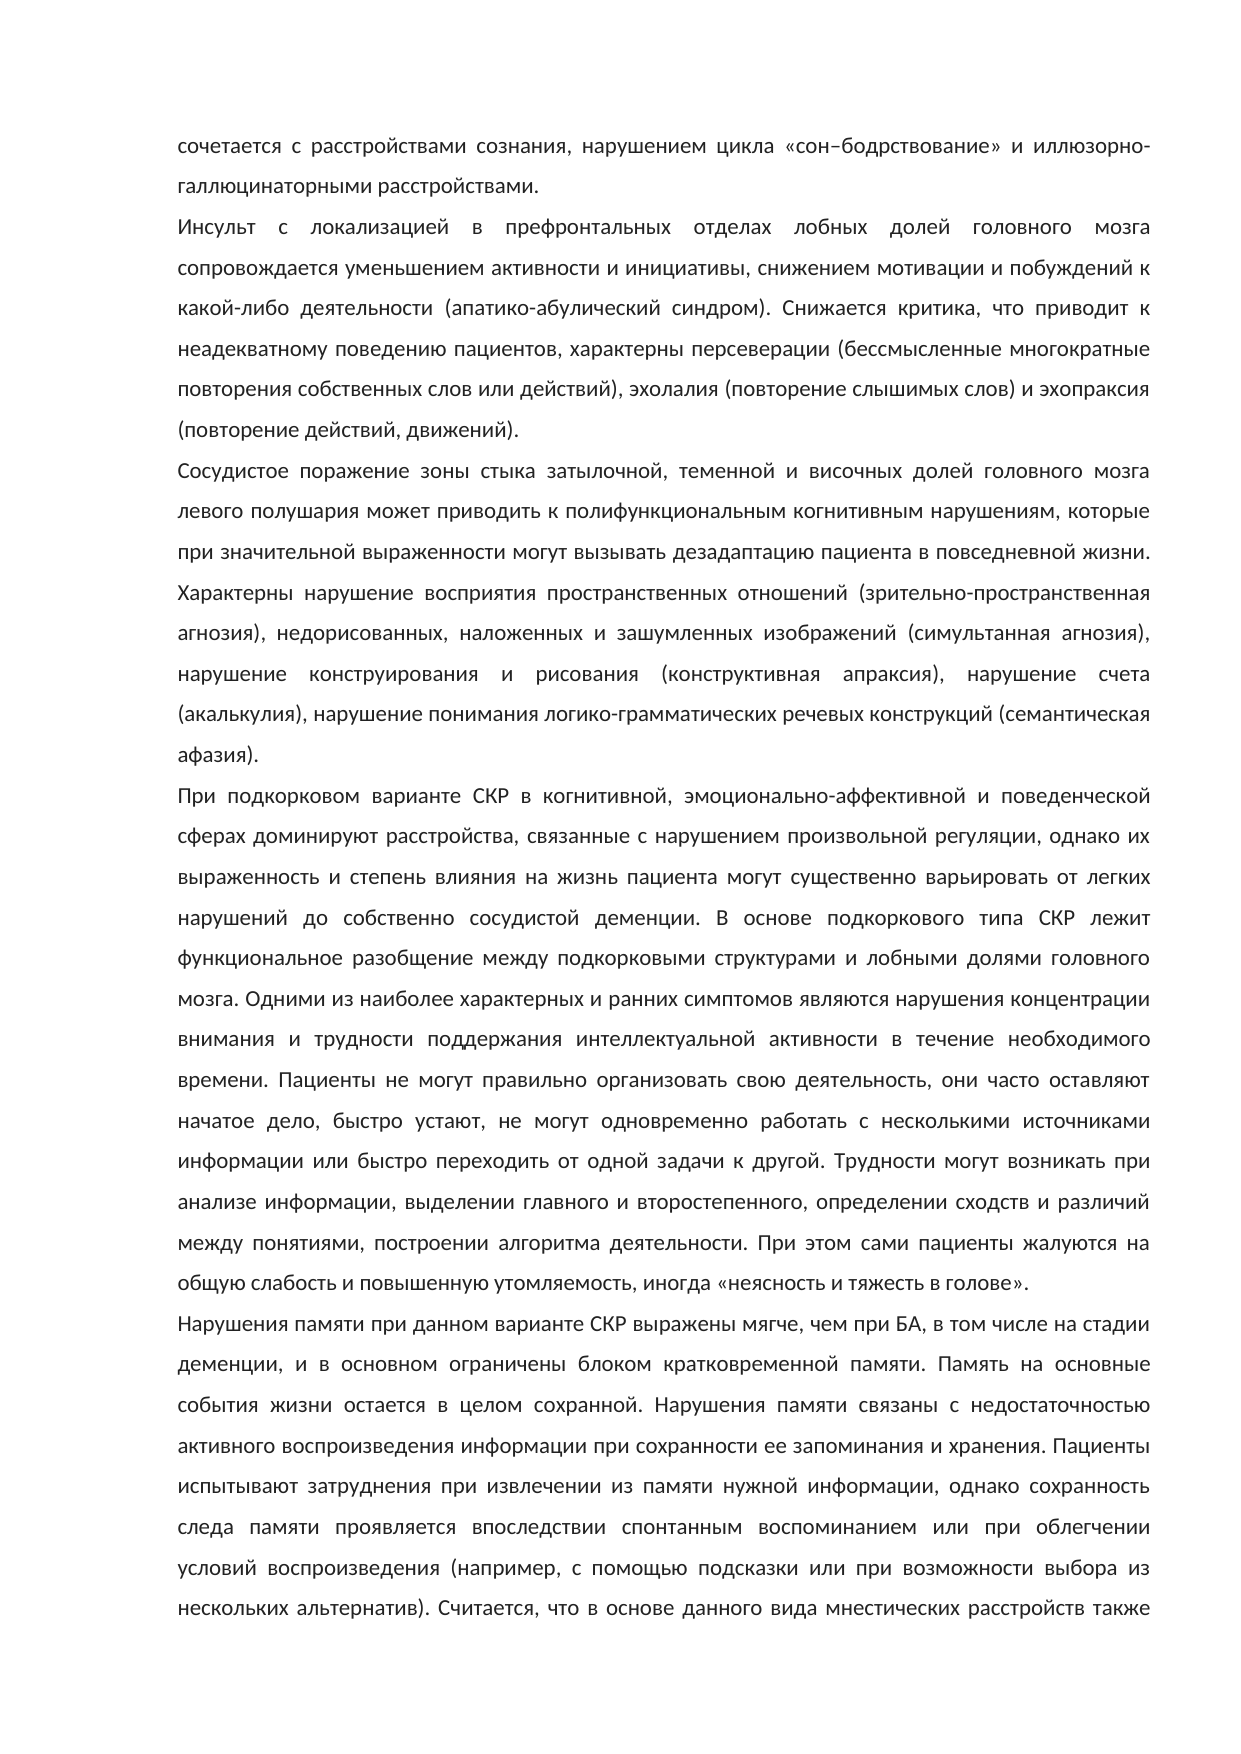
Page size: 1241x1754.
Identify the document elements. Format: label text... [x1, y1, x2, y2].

text Инсульт с локализацией в префронтальных отделах лобных долей головного мозга сопровождается уменьшением активности и инициативы, снижением мотивации и побуждений к какой-либо деятельности (апатико-абулический синдром). Снижается критика, что приводит к неадекватному поведению пациентов, характерны персеверации (бессмысленные многократные повторения собственных слов или действий), эхолалия (повторение слышимых слов) и эхопраксия (повторение действий, движений). [177, 199, 1152, 443]
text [177, 118, 1152, 199]
text При подкорковом варианте СКР в когнитивной, эмоционально-аффективной и поведенческой сферах доминируют расстройства, связанные с нарушением произвольной регуляции, однако их выраженность и степень влияния на жизнь пациента могут существенно варьировать от легких нарушений до собственно сосудистой деменции. В основе подкоркового типа СКР лежит функциональное разобщение между подкорковыми структурами и лобными долями головного мозга. Одними из наиболее характерных и ранних симптомов являются нарушения концентрации внимания и трудности поддержания интеллектуальной активности в течение необходимого времени. Пациенты не могут правильно организовать свою деятельность, они часто оставляют начатое дело, быстро устают, не могут одновременно работать с несколькими источниками информации или быстро переходить от одной задачи к другой. Трудности могут возникать при анализе информации, выделении главного и второстепенного, определении сходств и различий между понятиями, построении алгоритма деятельности. При этом сами пациенты жалуются на общую слабость и повышенную утомляемость, иногда «неясность и тяжесть в голове». [177, 768, 1152, 1296]
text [177, 1296, 1152, 1621]
text Сосудистое поражение зоны стыка затылочной, теменной и височных долей головного мозга левого полушария может приводить к полифункциональным когнитивным нарушениям, которые при значительной выраженности могут вызывать дезадаптацию пациента в повседневной жизни. Характерны нарушение восприятия пространственных отношений (зрительно-пространственная агнозия), недорисованных, наложенных и зашумленных изображений (симультанная агнозия), нарушение конструирования и рисования (конструктивная апраксия), нарушение счета (акалькулия), нарушение понимания логико-грамматических речевых конструкций (семантическая афазия). [177, 443, 1152, 768]
